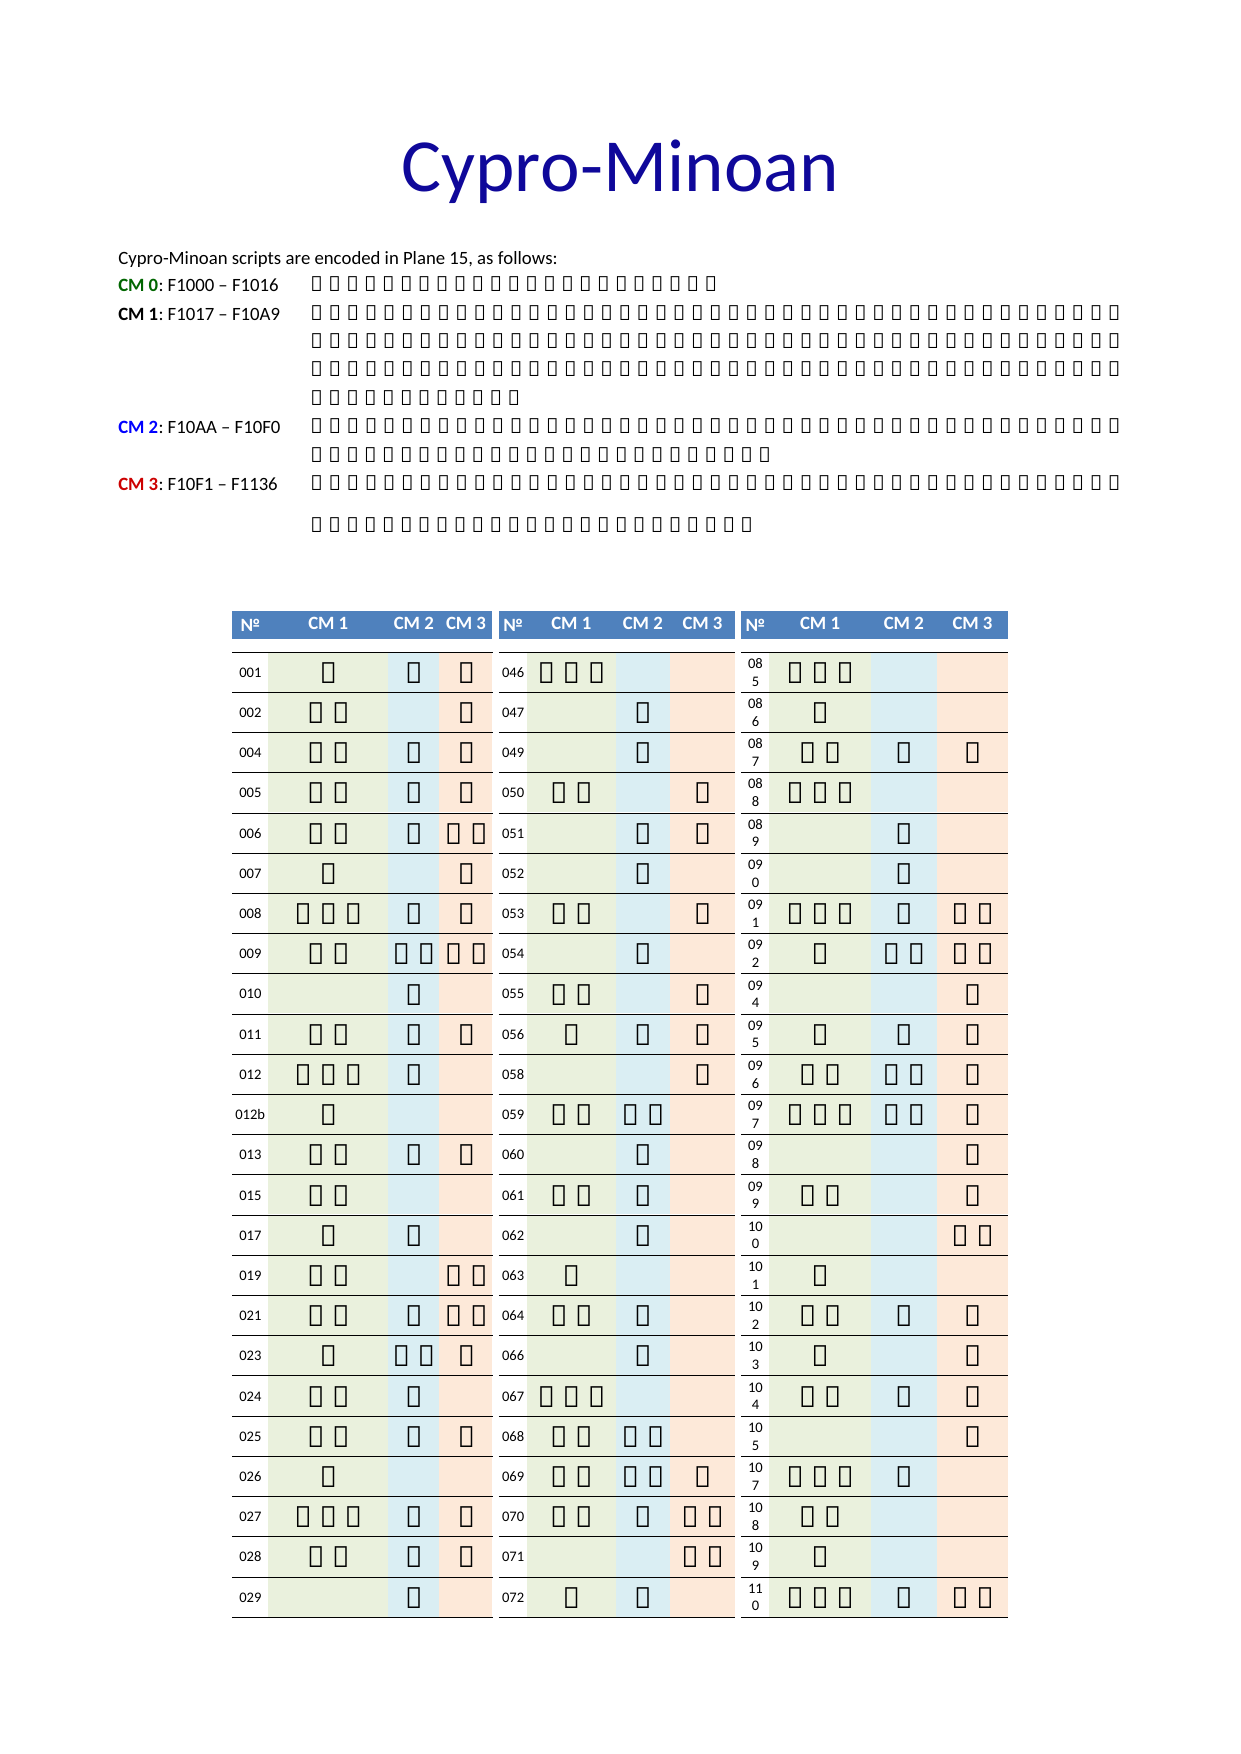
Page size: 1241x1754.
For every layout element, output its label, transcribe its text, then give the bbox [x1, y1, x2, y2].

table_cell 090 [741, 854, 769, 893]
table_cell 󱄄 [439, 1537, 492, 1576]
table_cell [616, 974, 670, 1013]
table_cell 󱁟 󱁠 [527, 1175, 616, 1214]
table_cell 󱄃 [439, 1497, 492, 1536]
table_cell 󱀳 󱀴 [268, 1296, 388, 1335]
table_cell [527, 814, 616, 853]
table_cell 󱁘 󱁙 [527, 894, 616, 933]
table_cell [388, 1175, 439, 1214]
table_cell 󱄧 [937, 1175, 1008, 1214]
table_cell 󱀾 󱀿 [268, 1537, 388, 1576]
table_cell [493, 933, 499, 973]
table_cell [493, 1375, 499, 1416]
table_cell 󱃮 [871, 1578, 937, 1617]
table_cell 󱄓 󱄔 [670, 1497, 735, 1536]
table_cell 055 [499, 974, 527, 1013]
table_cell [937, 814, 1008, 853]
table_cell 110 [741, 1578, 769, 1617]
table_cell 095 [741, 1015, 769, 1054]
table_cell 092 [741, 934, 769, 973]
table_cell 󱃫 [871, 1296, 937, 1335]
table_cell 󱀻 󱀼 󱀽 [268, 1497, 388, 1536]
table_cell 󱄭 [937, 1417, 1008, 1456]
table_cell [616, 653, 670, 692]
table_cell 󱂆 [769, 934, 871, 973]
table_cell 󱃷 [439, 854, 492, 893]
table_cell [670, 693, 735, 732]
table_cell [735, 1536, 741, 1576]
table_cell [493, 639, 499, 652]
table_cell [388, 854, 439, 893]
table_cell 󱄒 [670, 1457, 735, 1496]
table_cell 054 [499, 934, 527, 973]
table_cell [937, 854, 1008, 893]
table_cell 009 [232, 934, 268, 973]
table_cell 󱃉 [616, 934, 670, 973]
table_cell 027 [232, 1497, 268, 1536]
table_cell 󱂍 󱂎 [769, 1175, 871, 1214]
table_cell 󱄦 [937, 1135, 1008, 1174]
table_cell [735, 1215, 741, 1255]
table_cell [670, 1296, 735, 1335]
table_cell [735, 893, 741, 933]
table_cell [527, 1336, 616, 1375]
table_cell 󱄬 [937, 1376, 1008, 1416]
table_cell [493, 652, 499, 692]
table_cell [388, 1095, 439, 1134]
table_cell [493, 1134, 499, 1174]
table_cell 008 [232, 894, 268, 933]
table_cell [493, 1295, 499, 1335]
table_cell 󱄍 [670, 814, 735, 853]
table_cell [670, 1336, 735, 1375]
table_cell [871, 974, 937, 1013]
table_cell [616, 1256, 670, 1295]
table_header CM 2 [388, 611, 439, 639]
table_cell 󱀮 󱀯 [268, 1175, 388, 1214]
table_cell 󱁝 󱁞 [527, 1095, 616, 1134]
table_header [735, 611, 741, 639]
table_header CM 3 [937, 611, 1008, 639]
table_cell [493, 1094, 499, 1134]
table_cell 󱁓 󱁔 󱁕 [527, 653, 616, 692]
table_cell 069 [499, 1457, 527, 1496]
table_cell 󱃏 [616, 1216, 670, 1255]
table_cell 󱂬 [388, 773, 439, 812]
table_cell 󱁾 󱁿 [769, 733, 871, 772]
table_cell [493, 973, 499, 1013]
table_cell 108 [741, 1497, 769, 1536]
table_cell 󱀫 [268, 1095, 388, 1134]
table_cell 013 [232, 1135, 268, 1174]
table_cell [735, 1335, 741, 1375]
table_cell [493, 893, 499, 933]
table_cell [439, 1457, 492, 1496]
table_cell 󱀶 󱀷 [268, 1376, 388, 1416]
table_cell [735, 1255, 741, 1295]
table_cell [493, 1416, 499, 1456]
table_cell 019 [232, 1256, 268, 1295]
table_cell 010 [232, 974, 268, 1013]
table_cell 005 [232, 773, 268, 812]
table_cell 󱄮 󱄯 [937, 1578, 1008, 1617]
table_cell 100 [741, 1216, 769, 1255]
table_cell [735, 1576, 741, 1617]
table_cell 049 [499, 733, 527, 772]
table_cell 󱁖 󱁗 [527, 773, 616, 812]
table_cell [493, 1255, 499, 1295]
table_cell [670, 733, 735, 772]
table_cell 097 [741, 1095, 769, 1134]
table_cell 󱄑 [670, 1055, 735, 1094]
table_cell 󱂈 󱂉 [769, 1055, 871, 1094]
table_cell 󱀤 󱀥 [268, 934, 388, 973]
table_cell 026 [232, 1457, 268, 1496]
text Cypro-Minoan [118, 118, 1122, 210]
table_cell 󱁜 [527, 1015, 616, 1054]
table_header CM 2 [616, 611, 670, 639]
table_cell 󱃣 [871, 894, 937, 933]
table_header CM 1 [527, 611, 616, 639]
table_cell 103 [741, 1336, 769, 1375]
table_cell 󱃿 󱄀 [439, 1296, 492, 1335]
table_cell [871, 693, 937, 732]
table_cell 󱃧 󱃨 [871, 1055, 937, 1094]
table_cell 012b [232, 1095, 268, 1134]
table_cell 001 [232, 653, 268, 692]
table_cell [670, 1256, 735, 1295]
table_cell 󱀘 󱀙 [268, 693, 388, 732]
table_cell 󱄠 󱄡 [937, 934, 1008, 973]
text Cypro-Minoan scripts are encoded in Plane 15, as follows: [118, 246, 1122, 269]
table_cell 󱃆 [616, 733, 670, 772]
table_cell [735, 772, 741, 812]
table_cell 058 [499, 1055, 527, 1094]
table_cell 󱄝 [937, 733, 1008, 772]
table_cell 012 [232, 1055, 268, 1094]
table_cell 󱂕 󱂖 󱂗 [769, 1457, 871, 1496]
table_cell [439, 1376, 492, 1416]
table_cell [735, 652, 741, 692]
table_cell 104 [741, 1376, 769, 1416]
table_cell [439, 1055, 492, 1094]
table_cell 󱃒 󱃓 [616, 1417, 670, 1456]
table_cell 096 [741, 1055, 769, 1094]
table_cell [527, 854, 616, 893]
table_cell [527, 1537, 616, 1576]
table_cell 󱃵 󱃶 [439, 814, 492, 853]
table_cell [735, 1134, 741, 1174]
table_cell 059 [499, 1095, 527, 1134]
table_cell 󱃈 [616, 854, 670, 893]
table_cell [871, 639, 937, 652]
table_cell 󱀺 [268, 1457, 388, 1496]
table_cell 007 [232, 854, 268, 893]
table_cell 060 [499, 1135, 527, 1174]
table_cell 015 [232, 1175, 268, 1214]
table_cell [670, 1135, 735, 1174]
table_cell 󱂇 [769, 1015, 871, 1054]
text CM 3: F10F1 – F1136 󱃱 󱃲 󱃳 󱃴 󱃵 󱃶 󱃷 󱃸 󱃹 󱃺 󱃻 󱃼 󱃽 󱃾 󱃿 󱄀 󱄁 󱄂 󱄃 󱄄 󱄅 󱄆 󱄇 󱄈 󱄉 󱄊 󱄋 󱄌 󱄍 󱄎 󱄏 󱄐 󱄑 󱄒 󱄓 󱄔 󱄕 󱄖 󱄗 󱄘 󱄙 󱄚 󱄛 󱄜 󱄝 󱄞 󱄟 󱄠 󱄡 󱄢 󱄣 󱄤 󱄥 󱄦 󱄧 󱄨 󱄩 󱄪 󱄫 󱄬 󱄭 󱄮 󱄯 󱄰 󱄱 󱄲 󱄳 󱄴 󱄵 󱄶 [118, 468, 1122, 542]
table_cell [670, 653, 735, 692]
table_cell 071 [499, 1537, 527, 1576]
table_cell [670, 1095, 735, 1134]
table_cell [493, 813, 499, 853]
table_cell [616, 894, 670, 933]
table_cell 062 [499, 1216, 527, 1255]
table_cell 053 [499, 894, 527, 933]
table_cell 063 [499, 1256, 527, 1295]
table_cell 105 [741, 1417, 769, 1456]
table_cell 072 [499, 1578, 527, 1617]
table_cell [871, 653, 937, 692]
text CM 2: F10AA – F10F0 󱂪 󱂫 󱂬 󱂭 󱂮 󱂯 󱂰 󱂱 󱂲 󱂳 󱂴 󱂵 󱂶 󱂷 󱂸 󱂹 󱂺 󱂻 󱂼 󱂽 󱂾 󱂿 󱃀 󱃁 󱃂 󱃃 󱃄 󱃅 󱃆 󱃇 󱃈 󱃉 󱃊 󱃋 󱃌 󱃍 󱃎 󱃏 󱃐 󱃑 󱃒 󱃓 󱃔 󱃕 󱃖 󱃗 󱃘 󱃙 󱃚 󱃛 󱃜 󱃝 󱃞 󱃟 󱃠 󱃡 󱃢 󱃣 󱃤 󱃥 󱃦 󱃧 󱃨 󱃩 󱃪 󱃫 󱃬 󱃭 󱃮 󱃯 󱃰 [118, 411, 1122, 468]
table_header CM 1 [769, 611, 871, 639]
table_cell [871, 1256, 937, 1295]
table_cell 󱄂 [439, 1417, 492, 1456]
table_cell 󱃭 [871, 1457, 937, 1496]
table_cell [388, 1457, 439, 1496]
table_cell [439, 1175, 492, 1214]
table_cell [769, 1417, 871, 1456]
table_cell 󱀠 [268, 854, 388, 893]
table_cell 󱀡 󱀢 󱀣 [268, 894, 388, 933]
table_cell [232, 639, 268, 652]
table_cell [735, 732, 741, 772]
table_cell 󱁢 󱁣 [527, 1296, 616, 1335]
table_cell [493, 853, 499, 893]
table_cell [493, 772, 499, 812]
table_cell 󱃅 [616, 693, 670, 732]
table_cell 087 [741, 733, 769, 772]
table_cell 󱃩 󱃪 [871, 1095, 937, 1134]
table_cell 070 [499, 1497, 527, 1536]
table_cell 󱁽 [769, 693, 871, 732]
table_cell [527, 693, 616, 732]
table_cell 󱃊 [616, 1015, 670, 1054]
table_cell 068 [499, 1417, 527, 1456]
table_cell 107 [741, 1457, 769, 1496]
table_cell [493, 1054, 499, 1094]
table_cell [735, 1295, 741, 1335]
table_cell 󱁧 󱁨 [527, 1417, 616, 1456]
table_cell 󱂫 [388, 733, 439, 772]
table_cell 002 [232, 693, 268, 732]
table_cell 󱄞 󱄟 [937, 894, 1008, 933]
table_cell 061 [499, 1175, 527, 1214]
table_cell 󱂓 󱂔 [769, 1376, 871, 1416]
table_cell 󱀰 [268, 1216, 388, 1255]
table_cell 󱄁 [439, 1336, 492, 1375]
table_cell 󱃻 [439, 1015, 492, 1054]
table_header [493, 611, 499, 639]
table_cell 󱃑 [616, 1336, 670, 1375]
table_cell 󱁺 󱁻 󱁼 [769, 653, 871, 692]
table_cell [871, 1537, 937, 1576]
table_cell [670, 1216, 735, 1255]
table_cell 011 [232, 1015, 268, 1054]
table_cell [769, 1216, 871, 1255]
table_cell 󱃼 [439, 1135, 492, 1174]
table_cell 󱀞 󱀟 [268, 814, 388, 853]
table_cell 󱃐 [616, 1296, 670, 1335]
table_cell 󱀗 [268, 653, 388, 692]
table_cell 󱀬 󱀭 [268, 1135, 388, 1174]
table_cell [670, 854, 735, 893]
table_cell [388, 639, 439, 652]
table_cell 󱄤 [937, 1055, 1008, 1094]
table_cell 󱀸 󱀹 [268, 1417, 388, 1456]
table_cell 󱀨 󱀩 󱀪 [268, 1055, 388, 1094]
table_cell [493, 692, 499, 732]
table_cell [735, 1496, 741, 1536]
table_cell 064 [499, 1296, 527, 1335]
table_cell [439, 1216, 492, 1255]
table_cell 󱁩 󱁪 [527, 1457, 616, 1496]
table_cell [527, 639, 616, 652]
table_cell 󱂘 󱂙 [769, 1497, 871, 1536]
table_cell [493, 1536, 499, 1576]
table_cell 󱃲 [439, 693, 492, 732]
table_cell [937, 639, 1008, 652]
table_cell [937, 653, 1008, 692]
table_cell 006 [232, 814, 268, 853]
table_cell 086 [741, 693, 769, 732]
table_cell 089 [741, 814, 769, 853]
table_cell 󱂱 [388, 974, 439, 1013]
table_cell 󱀜 󱀝 [268, 773, 388, 812]
table_cell 004 [232, 733, 268, 772]
table_header № [232, 611, 268, 639]
table_cell [735, 639, 741, 652]
table_cell [741, 639, 769, 652]
table_cell 088 [741, 773, 769, 812]
table_cell 󱂵 [388, 1216, 439, 1255]
table_cell [871, 1135, 937, 1174]
table_cell 󱂲 [388, 1015, 439, 1054]
table_cell [493, 1576, 499, 1617]
table_cell 󱂊 󱂋 󱂌 [769, 1095, 871, 1134]
table_cell 025 [232, 1417, 268, 1456]
table_cell 󱂹 [388, 1376, 439, 1416]
table_cell 󱃡 [871, 814, 937, 853]
table_cell 󱂀 󱂁 󱂂 [769, 773, 871, 812]
table_cell [670, 1417, 735, 1456]
table_header № [741, 611, 769, 639]
table_cell 󱂪 [388, 653, 439, 692]
table_cell 051 [499, 814, 527, 853]
table_cell 󱂐 󱂑 [769, 1296, 871, 1335]
table_cell [616, 1055, 670, 1094]
table_cell [735, 1094, 741, 1134]
table_cell 󱁡 [527, 1256, 616, 1295]
table_cell 050 [499, 773, 527, 812]
table_cell [871, 773, 937, 812]
table_cell [268, 1578, 388, 1617]
table_cell 󱃴 [439, 773, 492, 812]
table_cell 󱃖 [616, 1497, 670, 1536]
table_cell 091 [741, 894, 769, 933]
table_cell [616, 1376, 670, 1416]
table_cell 056 [499, 1015, 527, 1054]
table_cell 󱄢 [937, 974, 1008, 1013]
table_cell [670, 1376, 735, 1416]
table_header CM 2 [871, 611, 937, 639]
table_cell [670, 639, 735, 652]
table_cell 󱃦 [871, 1015, 937, 1054]
table_cell [769, 854, 871, 893]
table_cell 󱃠 [871, 733, 937, 772]
table_cell [499, 639, 527, 652]
table_cell [493, 1174, 499, 1214]
table_cell 󱃱 [439, 653, 492, 692]
table_cell 󱃤 󱃥 [871, 934, 937, 973]
table_cell 󱂭 [388, 814, 439, 853]
table_cell 028 [232, 1537, 268, 1576]
table_cell 067 [499, 1376, 527, 1416]
table_cell [937, 1497, 1008, 1536]
table_cell 󱂒 [769, 1336, 871, 1375]
table_cell 󱃸 [439, 894, 492, 933]
table_cell [937, 1457, 1008, 1496]
table_cell 󱁭 [527, 1578, 616, 1617]
table_cell 󱄣 [937, 1015, 1008, 1054]
table_cell 046 [499, 653, 527, 692]
table_cell [735, 1054, 741, 1094]
table_cell 099 [741, 1175, 769, 1214]
table_cell 󱄐 [670, 1015, 735, 1054]
table_cell [735, 933, 741, 973]
table_cell [527, 934, 616, 973]
text CM 0: F1000 – F1016 󱀀 󱀁 󱀂 󱀃 󱀄 󱀅 󱀆 󱀇 󱀈 󱀉 󱀊 󱀋 󱀌 󱀍 󱀎 󱀏 󱀐 󱀑 󱀒 󱀓 󱀔 󱀕 󱀖 [118, 269, 1122, 298]
table_cell 󱂃 󱂄 󱂅 [769, 894, 871, 933]
table_cell [937, 1256, 1008, 1295]
table_cell 󱂚 [769, 1537, 871, 1576]
table_cell [527, 733, 616, 772]
table_cell 󱄏 [670, 974, 735, 1013]
table_cell [871, 1336, 937, 1375]
table_cell [493, 1496, 499, 1536]
table_cell [493, 1335, 499, 1375]
table_cell [439, 1095, 492, 1134]
table_cell 󱂷 󱂸 [388, 1336, 439, 1375]
table_cell 109 [741, 1537, 769, 1576]
table_cell [616, 1537, 670, 1576]
table_cell 󱀦 󱀧 [268, 1015, 388, 1054]
table_cell 󱄌 [670, 773, 735, 812]
table_cell [493, 732, 499, 772]
table_header № [499, 611, 527, 639]
table_cell 󱂽 [388, 1578, 439, 1617]
table_cell [527, 1216, 616, 1255]
table_cell [268, 639, 388, 652]
table_cell 󱃇 [616, 814, 670, 853]
table_cell [735, 692, 741, 732]
table_cell [493, 1215, 499, 1255]
text CM 1: F1017 – F10A9 󱀗 󱀘 󱀙 󱀚 󱀛 󱀜 󱀝 󱀞 󱀟 󱀠 󱀡 󱀢 󱀣 󱀤 󱀥 󱀦 󱀧 󱀨 󱀩 󱀪 󱀫 󱀬 󱀭 󱀮 󱀯 󱀰 󱀱 󱀲 󱀳 󱀴 󱀵 󱀶 󱀷 󱀸 󱀹 󱀺 󱀻 󱀼 󱀽 󱀾 󱀿 󱁀 󱁁 󱁂 󱁃 󱁄 󱁅 󱁆 󱁇 󱁈 󱁉 󱁊 󱁋 󱁌 󱁍 󱁎 󱁏 󱁐 󱁑 󱁒 󱁓 󱁔 󱁕 󱁖 󱁗 󱁘 󱁙 󱁚 󱁛 󱁜 󱁝 󱁞 󱁟 󱁠 󱁡 󱁢 󱁣 󱁤 󱁥 󱁦 󱁧 󱁨 󱁩 󱁪 󱁫 󱁬 󱁭 󱁮 󱁯 󱁰 󱁱 󱁲 󱁳 󱁴 󱁵 󱁶 󱁷 󱁸 󱁹 󱁺 󱁻 󱁼 󱁽 󱁾 󱁿 󱂀 󱂁 󱂂 󱂃 󱂄 󱂅 󱂆 󱂇 󱂈 󱂉 󱂊 󱂋 󱂌 󱂍 󱂎 󱂏 󱂐 󱂑 󱂒 󱂓 󱂔 󱂕 󱂖 󱂗 󱂘 󱂙 󱂚 󱂛 󱂜 󱂝 󱂞 󱂟 󱂠 󱂡 󱂢 󱂣 󱂤 󱂥 󱂦 󱂧 󱂨 󱂩 [118, 298, 1122, 411]
table_cell [388, 693, 439, 732]
table_cell 󱂳 [388, 1055, 439, 1094]
table_cell [670, 1175, 735, 1214]
table_cell [769, 639, 871, 652]
table_cell [871, 1175, 937, 1214]
table_cell 066 [499, 1336, 527, 1375]
table_cell [735, 1416, 741, 1456]
table_cell 󱄫 [937, 1336, 1008, 1375]
table_cell [735, 813, 741, 853]
table_cell 󱁤 󱁥 󱁦 [527, 1376, 616, 1416]
table_cell 󱃳 [439, 733, 492, 772]
table_cell 󱃍 [616, 1135, 670, 1174]
table_cell 024 [232, 1376, 268, 1416]
table_cell 052 [499, 854, 527, 893]
table_cell 󱂏 [769, 1256, 871, 1295]
table_header CM 3 [670, 611, 735, 639]
table_cell 󱀱 󱀲 [268, 1256, 388, 1295]
table_cell 047 [499, 693, 527, 732]
table_cell 102 [741, 1296, 769, 1335]
table_cell 󱃎 [616, 1175, 670, 1214]
table_cell [871, 1497, 937, 1536]
table_cell 101 [741, 1256, 769, 1295]
table_cell [527, 1135, 616, 1174]
table_cell [439, 974, 492, 1013]
table_cell [616, 639, 670, 652]
table_cell 󱀵 [268, 1336, 388, 1375]
table_cell 094 [741, 974, 769, 1013]
table_cell 󱁚 󱁛 [527, 974, 616, 1013]
table_cell [769, 974, 871, 1013]
table_cell 󱂯 󱂰 [388, 934, 439, 973]
table_cell 󱂻 [388, 1497, 439, 1536]
table_cell 029 [232, 1578, 268, 1617]
table_cell 098 [741, 1135, 769, 1174]
table_cell 󱃋 󱃌 [616, 1095, 670, 1134]
table_cell 󱂺 [388, 1417, 439, 1456]
table_cell 085 [741, 653, 769, 692]
table_cell 󱃬 [871, 1376, 937, 1416]
table_cell [527, 1055, 616, 1094]
table_cell 󱂴 [388, 1135, 439, 1174]
table_cell [268, 974, 388, 1013]
table_cell [769, 814, 871, 853]
table_cell 󱃗 [616, 1578, 670, 1617]
table_cell [439, 639, 492, 652]
table_cell 󱄥 [937, 1095, 1008, 1134]
table_cell [735, 853, 741, 893]
table_cell [735, 1375, 741, 1416]
table_cell [871, 1216, 937, 1255]
table_cell [670, 1578, 735, 1617]
table_cell [871, 1417, 937, 1456]
table_cell 󱃔 󱃕 [616, 1457, 670, 1496]
table_cell 󱂮 [388, 894, 439, 933]
table_cell [493, 1456, 499, 1496]
table_cell 󱀚 󱀛 [268, 733, 388, 772]
table_cell 󱃢 [871, 854, 937, 893]
table_cell [735, 1014, 741, 1054]
table_cell [439, 1578, 492, 1617]
table_cell [937, 773, 1008, 812]
table_cell [670, 934, 735, 973]
table_cell [616, 773, 670, 812]
table_cell 017 [232, 1216, 268, 1255]
table_cell [937, 1537, 1008, 1576]
table_cell 023 [232, 1336, 268, 1375]
table_cell 󱂼 [388, 1537, 439, 1576]
table_cell 󱂛 󱂜 󱂝 [769, 1578, 871, 1617]
table_cell [388, 1256, 439, 1295]
table_cell [735, 1174, 741, 1214]
table_cell [735, 973, 741, 1013]
table_cell [937, 693, 1008, 732]
table_cell 󱃹 󱃺 [439, 934, 492, 973]
table_cell 󱄕 󱄖 [670, 1537, 735, 1576]
table_cell [735, 1456, 741, 1496]
table_cell 󱄪 [937, 1296, 1008, 1335]
table_header CM 1 [268, 611, 388, 639]
table_cell 󱄎 [670, 894, 735, 933]
table_cell 󱁫 󱁬 [527, 1497, 616, 1536]
table_cell [769, 1135, 871, 1174]
table_cell [493, 1014, 499, 1054]
table_cell 󱃽 󱃾 [439, 1256, 492, 1295]
table_cell 021 [232, 1296, 268, 1335]
table_cell 󱂶 [388, 1296, 439, 1335]
table_header CM 3 [439, 611, 492, 639]
table_cell 󱄨 󱄩 [937, 1216, 1008, 1255]
